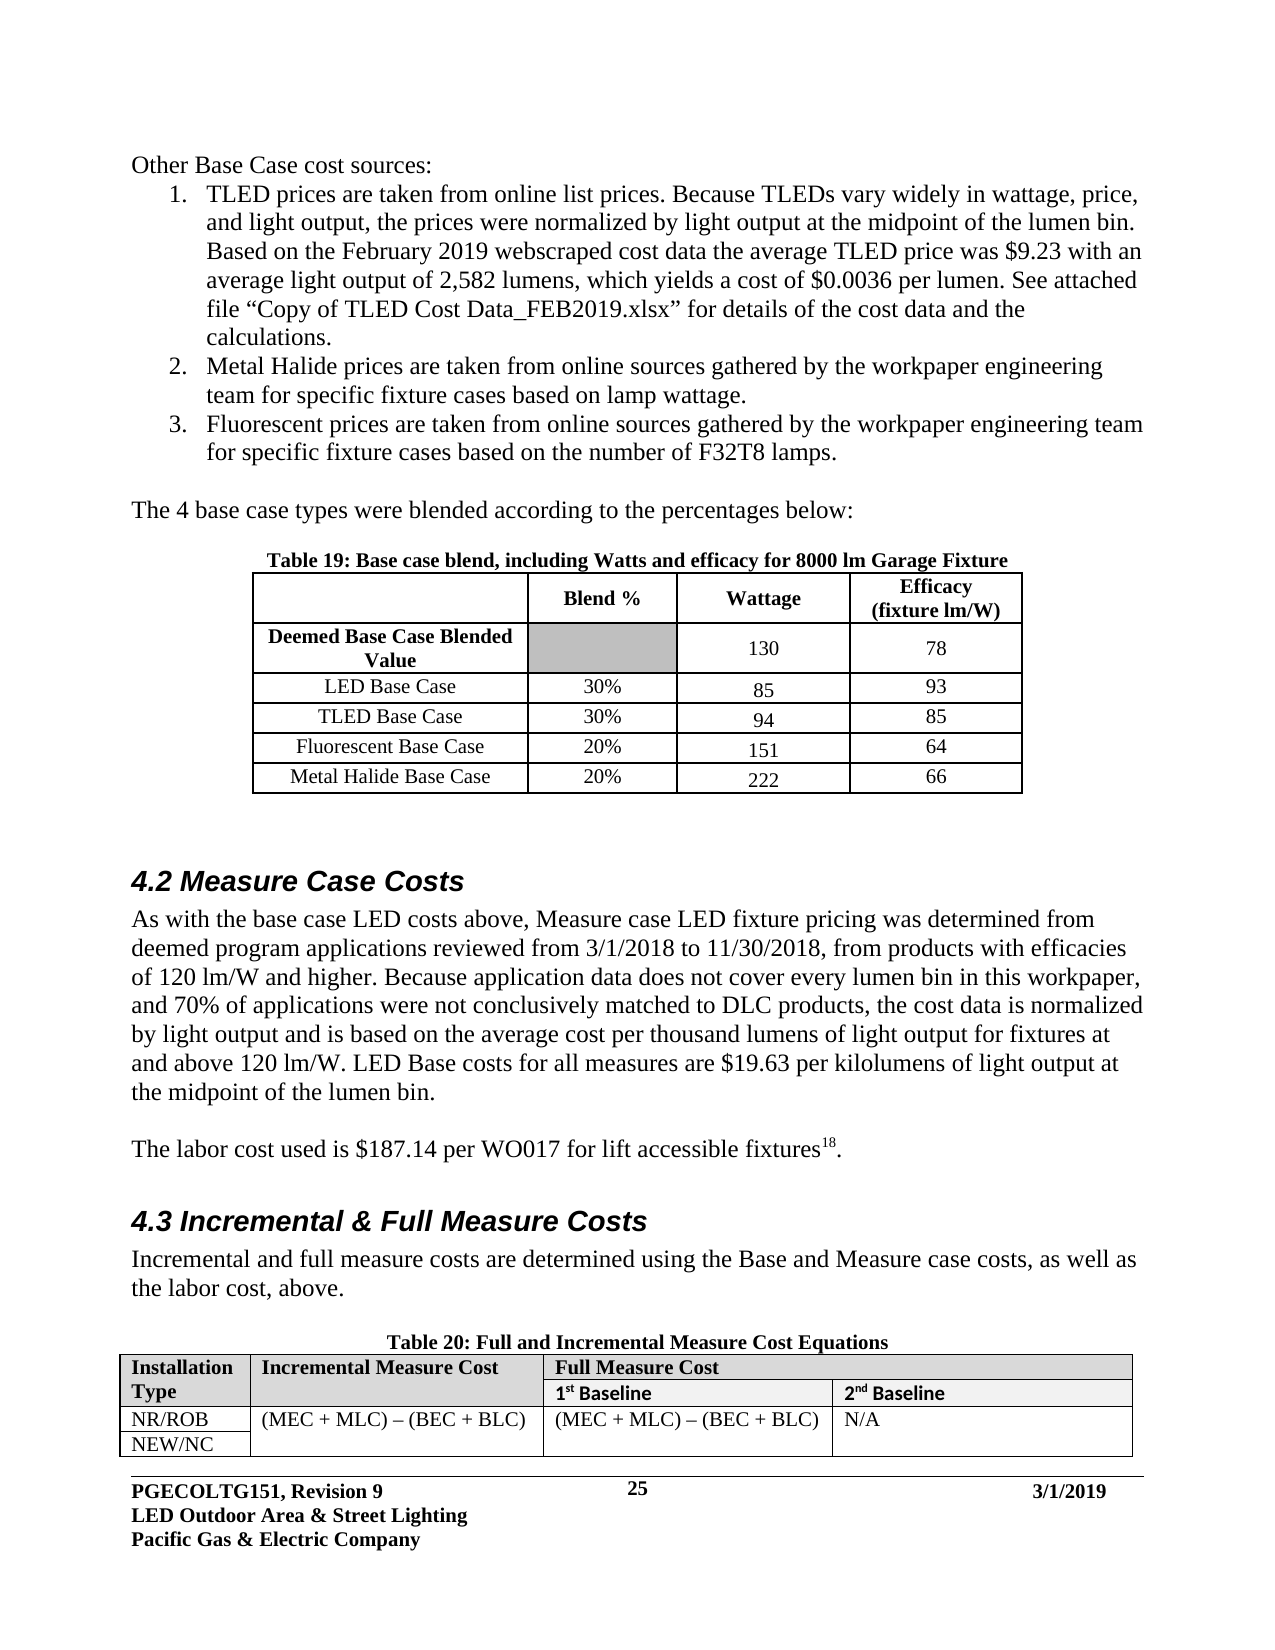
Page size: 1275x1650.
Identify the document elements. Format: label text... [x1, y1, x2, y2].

list TLED prices are taken from online list prices. Because TLEDs vary widely in wattage, price, and light output, the prices were normalized by light output at the midpoint of the lumen bin. Based on the February 2019 webscraped cost data the average TLED price was $9.23 with an average light output of 2,582 lumens, which yields a cost of $0.0036 per lumen. See attached file “Copy of TLED Cost Data_FEB2019.xlsx” for details of the cost data and the calculations. [169, 179, 1144, 351]
table_cell (MEC + MLC) – (BEC + BLC) [544, 1407, 832, 1456]
table_cell NR/ROB [121, 1407, 250, 1431]
table_cell [529, 624, 676, 672]
table_cell 94 [678, 704, 849, 732]
table_cell 222 [678, 764, 849, 792]
table_cell 20% [529, 764, 676, 792]
table_header Wattage [678, 574, 849, 622]
table_cell LED Base Case [254, 674, 527, 702]
table_cell N/A [833, 1407, 1132, 1456]
text The 4 base case types were blended according to the percentages below: [131, 495, 1144, 524]
text Other Base Case cost sources: [131, 150, 1144, 179]
subtitle 4.3 Incremental & Full Measure Costs [131, 1204, 1144, 1238]
table_cell 30% [529, 704, 676, 732]
table_cell 85 [678, 674, 849, 702]
table_cell 30% [529, 674, 676, 702]
table_cell 93 [851, 674, 1021, 702]
text The labor cost used is $187.14 per WO017 for lift accessible fixtures. [131, 1134, 1144, 1163]
list Metal Halide prices are taken from online sources gathered by the workpaper engineering team for specific fixture cases based on lamp wattage. [169, 351, 1144, 409]
table_cell Metal Halide Base Case [254, 764, 527, 792]
table_cell 151 [678, 734, 849, 762]
table_header Full Measure Cost [544, 1355, 1132, 1379]
text Incremental and full measure costs are determined using the Base and Measure case costs, as well as the labor cost, above. [131, 1244, 1144, 1301]
list Fluorescent prices are taken from online sources gathered by the workpaper engineering team for specific fixture cases based on the number of F32T8 lamps. [169, 409, 1144, 466]
table_header [254, 574, 527, 622]
table_cell TLED Base Case [254, 704, 527, 732]
table_cell Deemed Base Case Blended Value [254, 624, 527, 672]
table_header Efficacy (fixture lm/W) [851, 574, 1021, 622]
subtitle 4.2 Measure Case Costs [131, 864, 1144, 898]
table_cell 1st Baseline [544, 1380, 832, 1406]
table_header Installation Type [121, 1355, 250, 1406]
table_cell 2nd Baseline [833, 1380, 1132, 1406]
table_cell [251, 1407, 543, 1456]
table_cell 130 [678, 624, 849, 672]
table_cell 85 [851, 704, 1021, 732]
table_cell 20% [529, 734, 676, 762]
table_cell 64 [851, 734, 1021, 762]
table_cell 66 [851, 764, 1021, 792]
table_cell NEW/NC [121, 1432, 250, 1456]
table_cell Fluorescent Base Case [254, 734, 527, 762]
table_header Incremental Measure Cost [251, 1355, 543, 1406]
text As with the base case LED costs above, Measure case LED fixture pricing was determined from deemed program applications reviewed from 3/1/2018 to 11/30/2018, from products with efficacies of 120 lm/W and higher. Because application data does not cover every lumen bin in this workpaper, and 70% of applications were not conclusively matched to DLC products, the cost data is normalized by light output and is based on the average cost per thousand lumens of light output for fixtures at and above 120 lm/W. LED Base costs for all measures are $19.63 per kilolumens of light output at the midpoint of the lumen bin. [131, 904, 1144, 1105]
table_header Blend % [529, 574, 676, 622]
table_cell 78 [851, 624, 1021, 672]
